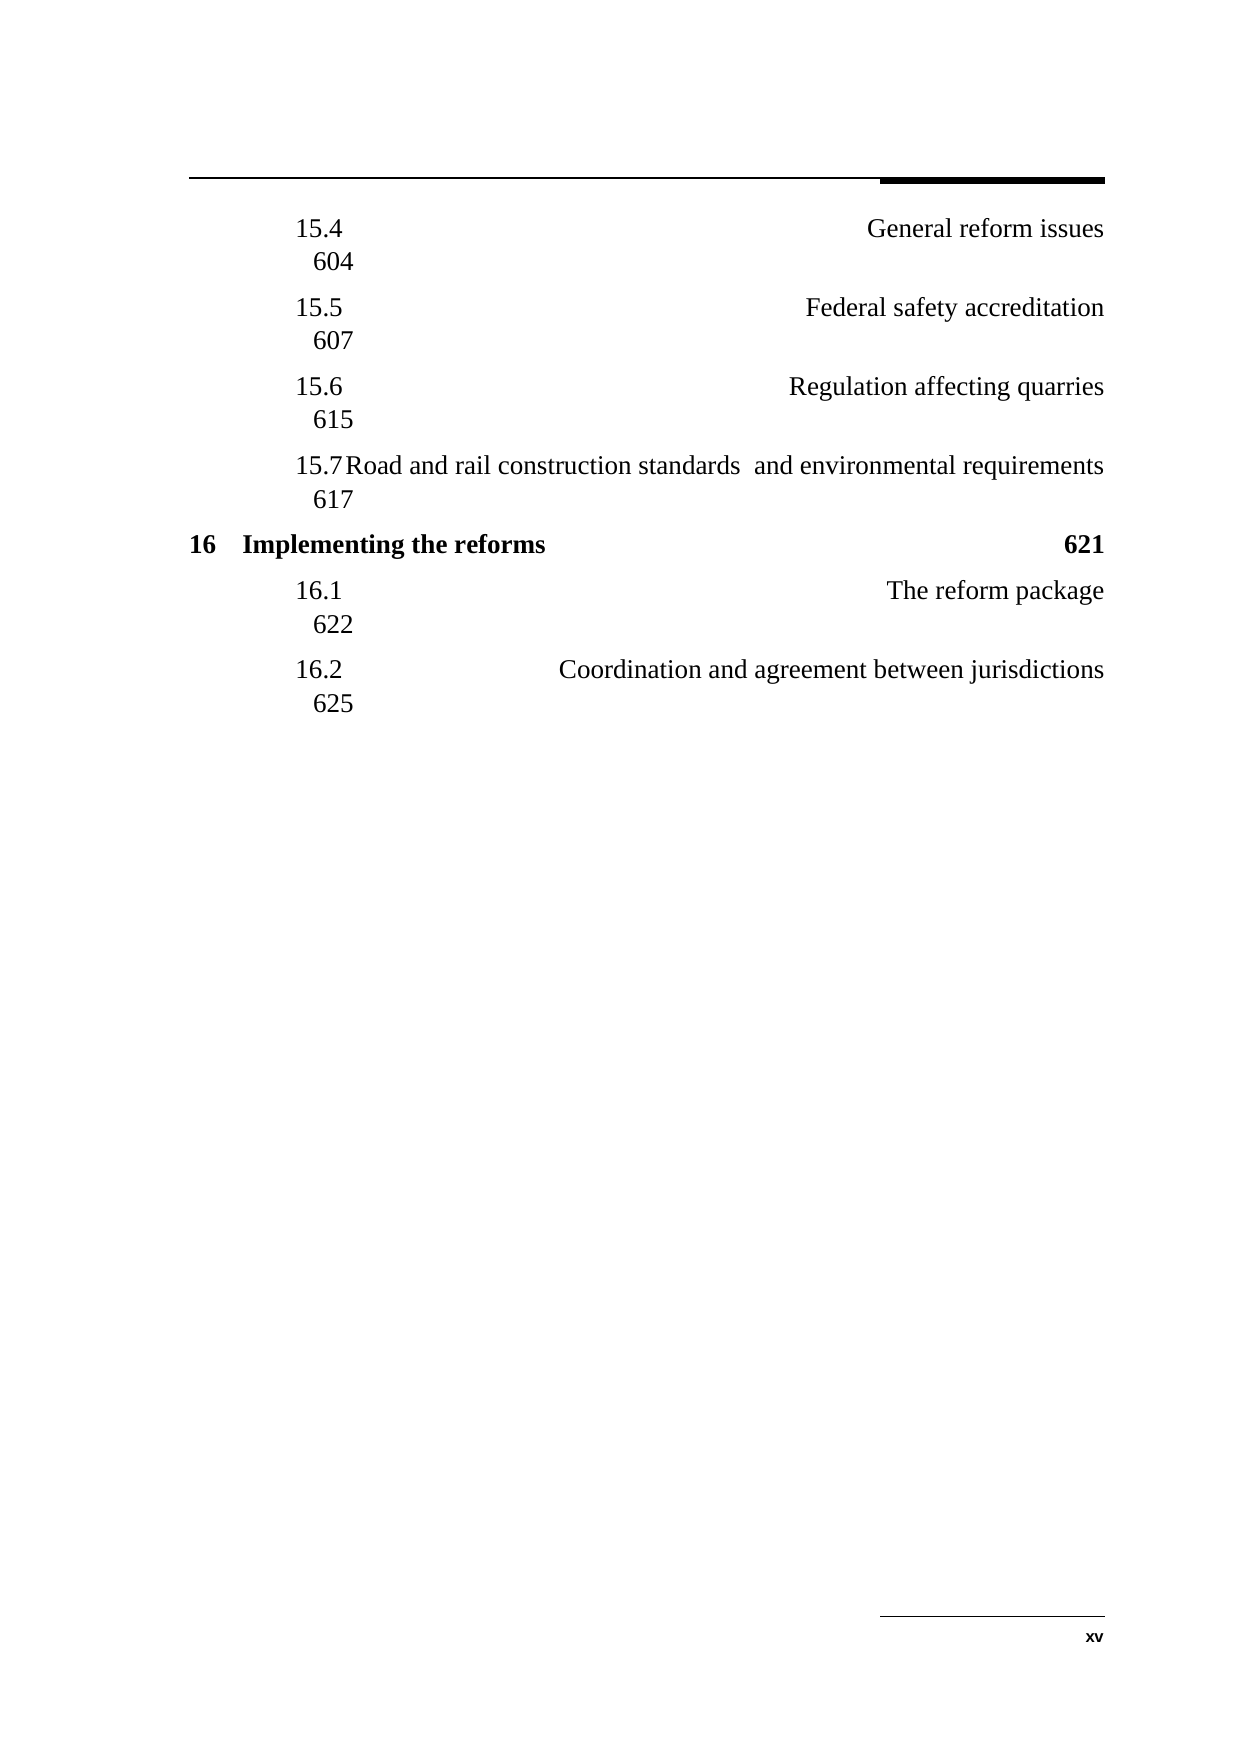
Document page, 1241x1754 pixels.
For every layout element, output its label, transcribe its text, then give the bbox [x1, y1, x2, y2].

text 15.7 Road and rail construction standards and environmental requirements 617 [295, 448, 1104, 515]
text 15.6 Regulation affecting quarries 615 [295, 369, 1104, 436]
text 15.4 General reform issues 604 [295, 211, 1104, 277]
text 16 Implementing the reforms 621 [189, 527, 1016, 561]
text 15.5 Federal safety accreditation 607 [295, 290, 1104, 356]
text 16.2 Coordination and agreement between jurisdictions 625 [295, 652, 1104, 719]
text 16.1 The reform package 622 [295, 573, 1104, 640]
